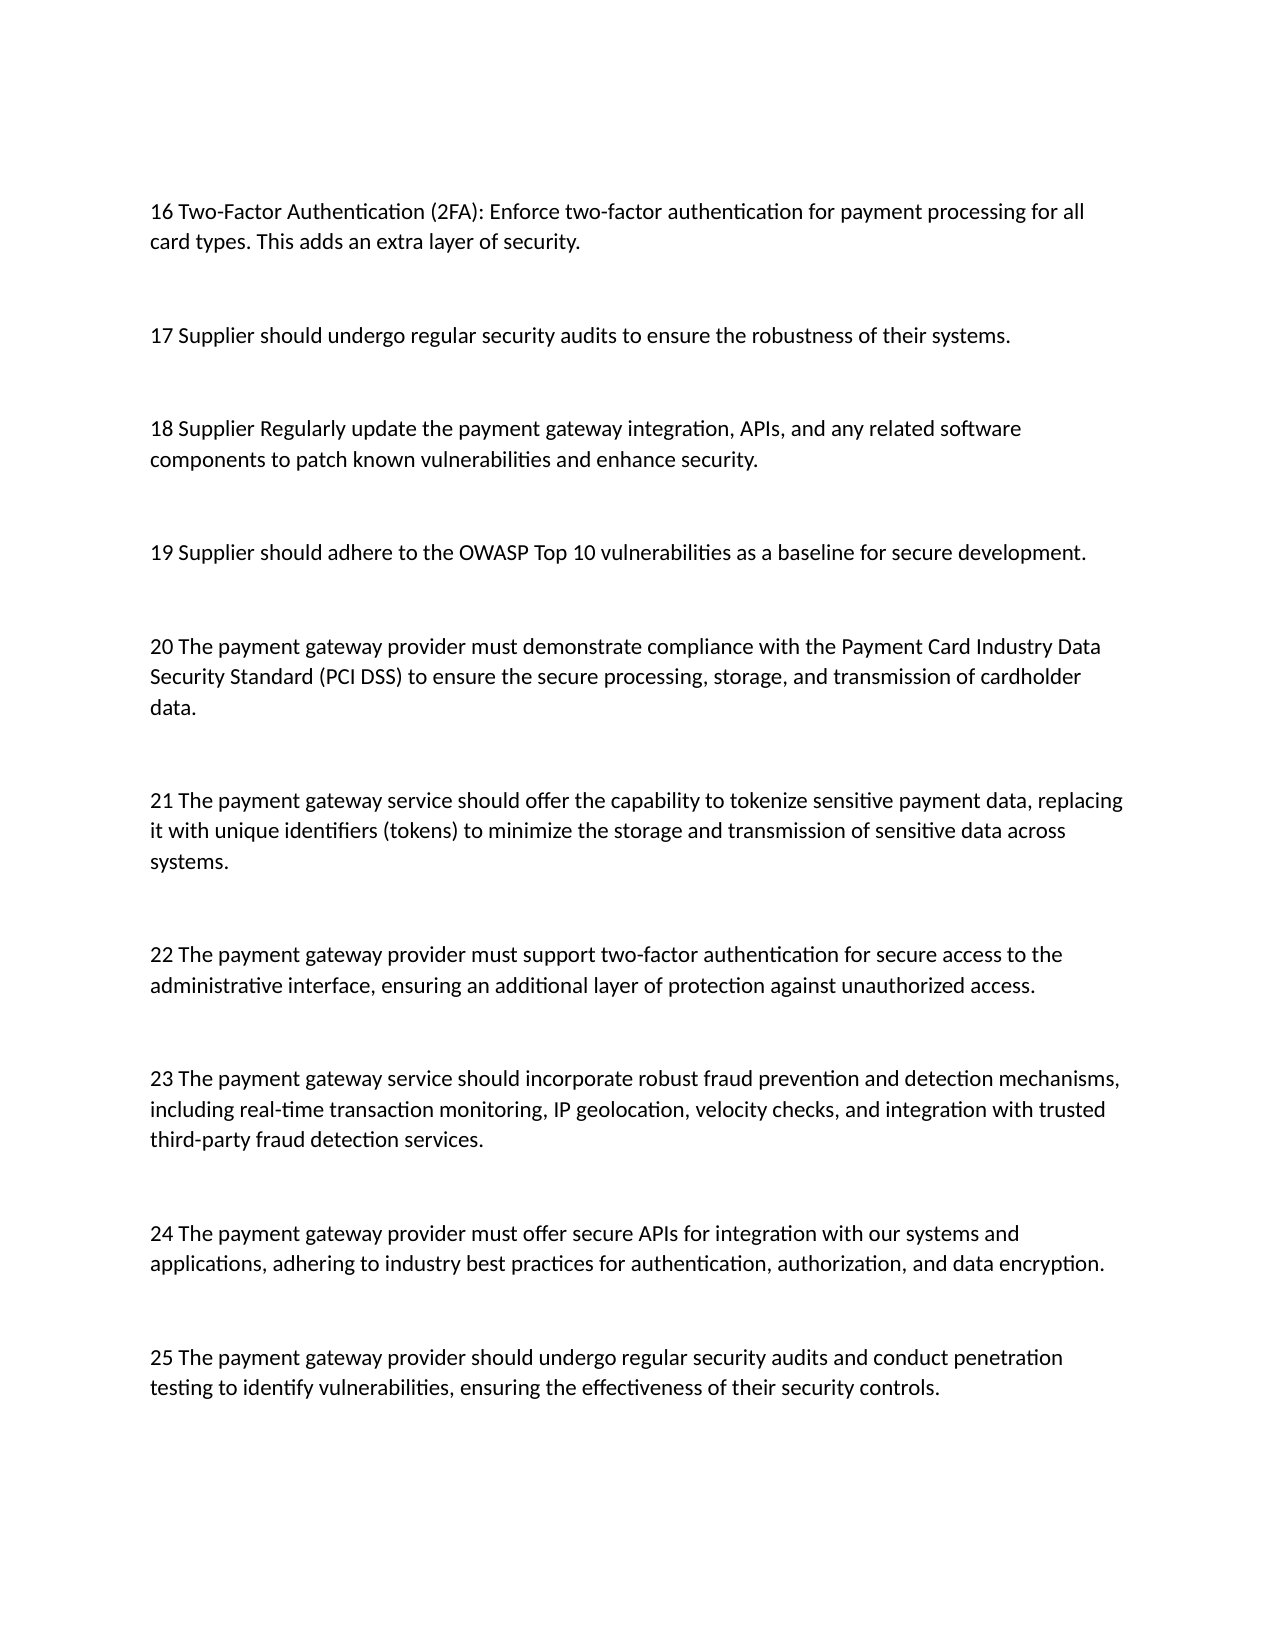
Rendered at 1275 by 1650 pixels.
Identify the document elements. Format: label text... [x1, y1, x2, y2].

text 21 The payment gateway service should offer the capability to tokenize sensitive payment data, replacing it with unique identifiers (tokens) to minimize the storage and transmission of sensitive data across systems. [150, 786, 1125, 875]
text 24 The payment gateway provider must offer secure APIs for integration with our systems and applications, adhering to industry best practices for authentication, authorization, and data encryption. [150, 1219, 1125, 1277]
text 22 The payment gateway provider must support two-factor authentication for secure access to the administrative interface, ensuring an additional layer of protection against unauthorized access. [150, 941, 1125, 999]
text 16 Two-Factor Authentication (2FA): Enforce two-factor authentication for payment processing for all card types. This adds an extra layer of security. [150, 197, 1125, 255]
text 17 Supplier should undergo regular security audits to ensure the robustness of their systems. [150, 321, 1125, 349]
text 25 The payment gateway provider should undergo regular security audits and conduct penetration testing to identify vulnerabilities, ensuring the effectiveness of their security controls. [150, 1343, 1125, 1401]
text 19 Supplier should adhere to the OWASP Top 10 vulnerabilities as a baseline for secure development. [150, 538, 1125, 567]
text 20 The payment gateway provider must demonstrate compliance with the Payment Card Industry Data Security Standard (PCI DSS) to ensure the secure processing, storage, and transmission of cardholder data. [150, 632, 1125, 721]
text 18 Supplier Regularly update the payment gateway integration, APIs, and any related software components to patch known vulnerabilities and enhance security. [150, 414, 1125, 473]
text 23 The payment gateway service should incorporate robust fraud prevention and detection mechanisms, including real-time transaction monitoring, IP geolocation, velocity checks, and integration with trusted third-party fraud detection services. [150, 1064, 1125, 1153]
